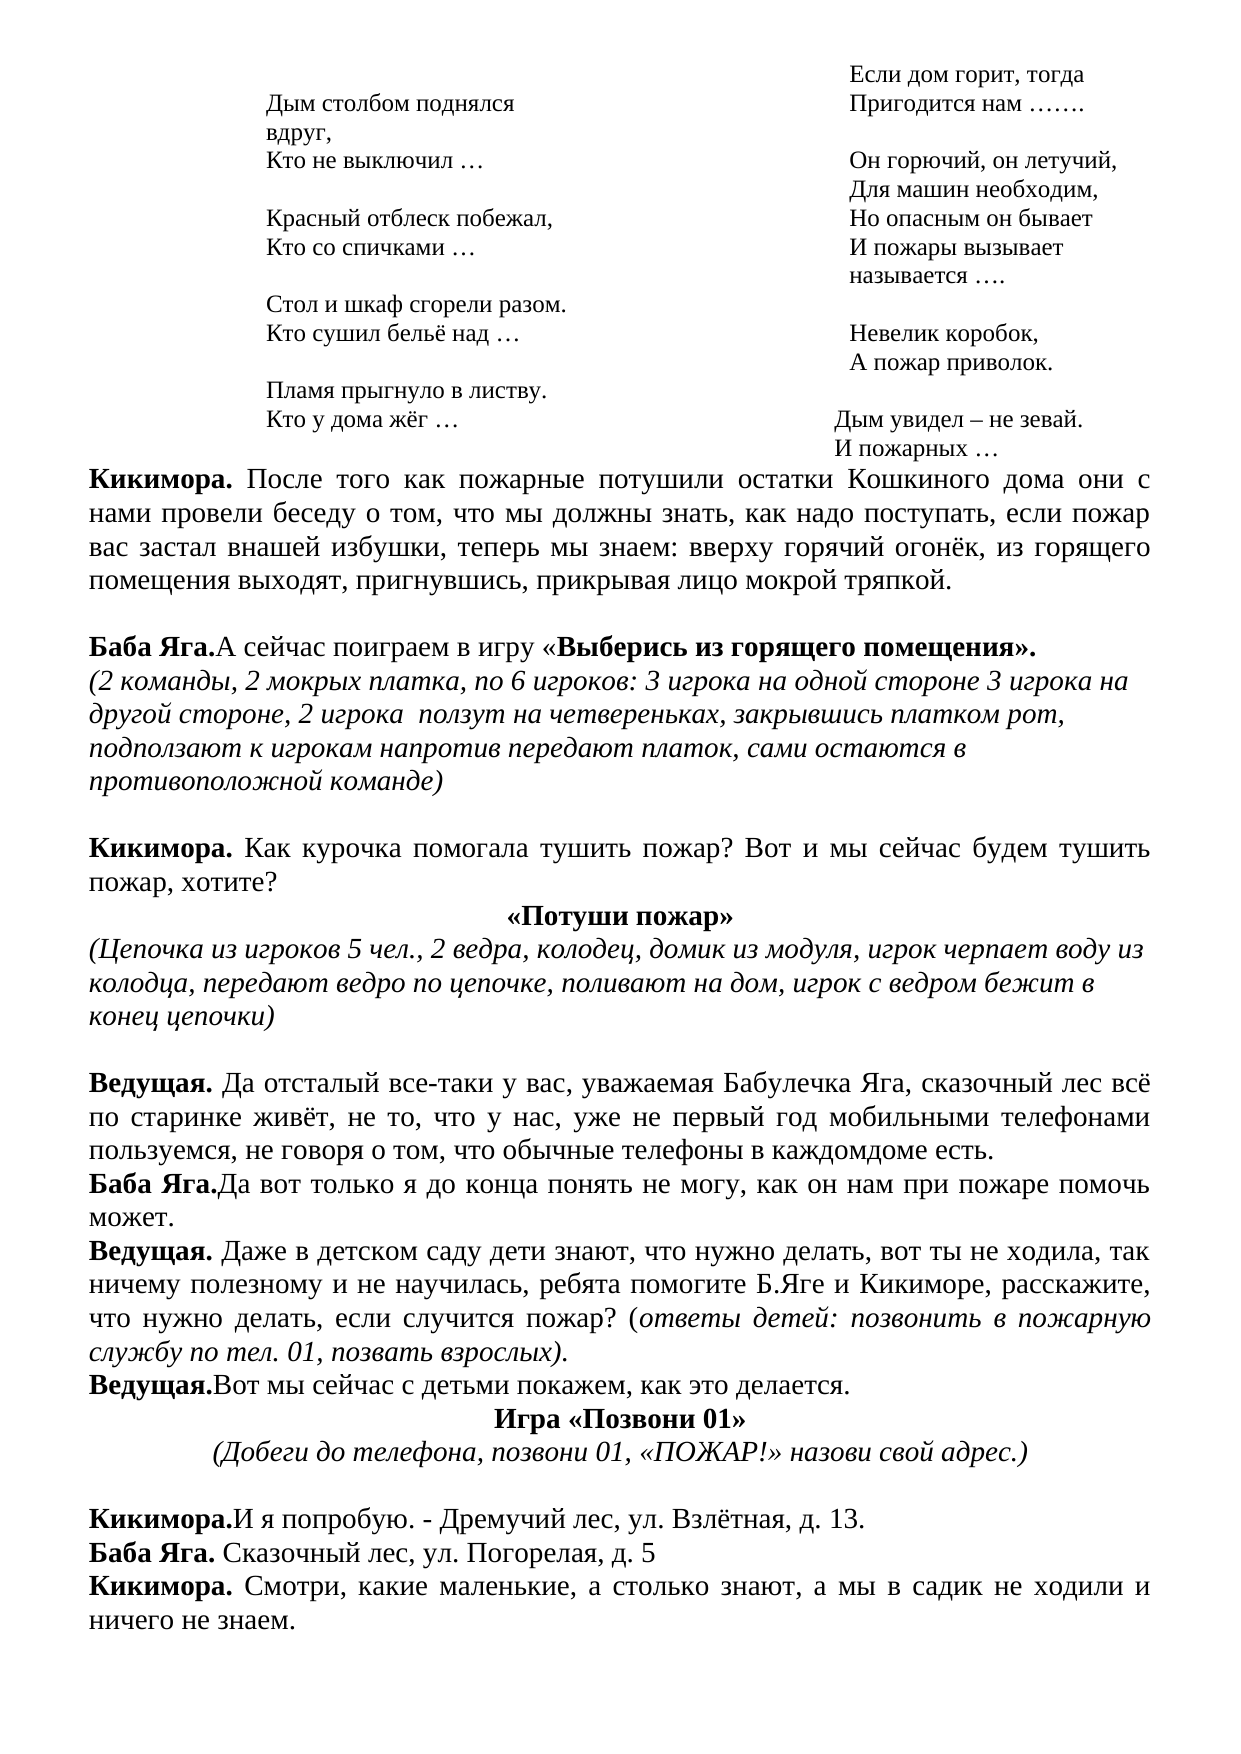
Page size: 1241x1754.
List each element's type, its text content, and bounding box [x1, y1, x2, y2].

text Баба Яга. Сказочный лес, ул. Погорелая, д. 5 [89, 1535, 1152, 1568]
text Ведущая.Вот мы сейчас с детьми покажем, как это делается. [89, 1367, 1152, 1401]
text Но опасным он бывает [849, 203, 1152, 232]
text (2 команды, 2 мокрых платка, по 6 игроков: 3 игрока на одной стороне 3 игрока на другой стороне, 2 игрока ползут на четвереньках, закрывшись платком рот, подползают к игрокам напротив передают платок, сами остаются в противоположной команде) [89, 663, 1152, 797]
text И пожары вызывает называется …. [849, 232, 1152, 289]
text Кто не выключил … [266, 145, 583, 174]
text А пожар приволок. [849, 347, 1152, 375]
text Красный отблеск побежал, [266, 203, 583, 232]
text Ведущая. Даже в детском саду дети знают, что нужно делать, вот ты не ходила, так ничему полезному и не научилась, ребята помогите Б.Яге и Кикиморе, расскажите, что нужно делать, если случится пожар? (ответы детей: позвонить в пожарную службу по тел. 01, позвать взрослых). [89, 1233, 1152, 1367]
text Кикимора. Смотри, какие маленькие, а столько знают, а мы в садик не ходили и ничего не знаем. [89, 1568, 1152, 1636]
text Кто сушил бельё над … [266, 318, 583, 347]
text Кикимора. После того как пожарные потушили остатки Кошкиного дома они с нами провели беседу о том, что мы должны знать, как надо поступать, если пожар вас застал внашей избушки, теперь мы знаем: вверху горячий огонёк, из горящего помещения выходят, пригнувшись, прикрывая лицо мокрой тряпкой. [89, 462, 1152, 596]
text Стол и шкаф сгорели разом. [266, 289, 583, 318]
text Он горючий, он летучий, [849, 145, 1152, 174]
text Игра «Позвони 01» [89, 1401, 1152, 1434]
text (Добеги до телефона, позвони 01, «ПОЖАР!» назови свой адрес.) [89, 1434, 1152, 1468]
text Дым увидел – не зевай. [834, 404, 1152, 433]
text И пожарных … [834, 433, 1152, 462]
text Пригодится нам ……. [849, 88, 1152, 117]
text Если дом горит, тогда [849, 59, 1152, 88]
text Баба Яга.А сейчас поиграем в игру «Выберись из горящего помещения». [89, 629, 1152, 663]
text «Потуши пожар» [89, 898, 1152, 931]
text Ведущая. Да отсталый все-таки у вас, уважаемая Бабулечка Яга, сказочный лес всё по старинке живёт, не то, что у нас, уже не первый год мобильными телефонами пользуемся, не говоря о том, что обычные телефоны в каждомдоме есть. [89, 1065, 1152, 1166]
text Для машин необходим, [849, 174, 1152, 203]
text (Цепочка из игроков 5 чел., 2 ведра, колодец, домик из модуля, игрок черпает воду из колодца, передают ведро по цепочке, поливают на дом, игрок с ведром бежит в конец цепочки) [89, 931, 1152, 1032]
text Пламя прыгнуло в листву. [266, 375, 583, 404]
text Кто у дома жёг … [266, 404, 583, 433]
text Кто со спичками … [266, 232, 583, 260]
text Кикимора.И я попробую. - Дремучий лес, ул. Взлётная, д. 13. [89, 1501, 1152, 1535]
text Кикимора. Как курочка помогала тушить пожар? Вот и мы сейчас будем тушить пожар, хотите? [89, 831, 1152, 898]
text Баба Яга.Да вот только я до конца понять не могу, как он нам при пожаре помочь может. [89, 1166, 1152, 1233]
text Невелик коробок, [849, 318, 1152, 347]
text Дым столбом поднялся вдруг, [266, 88, 583, 145]
